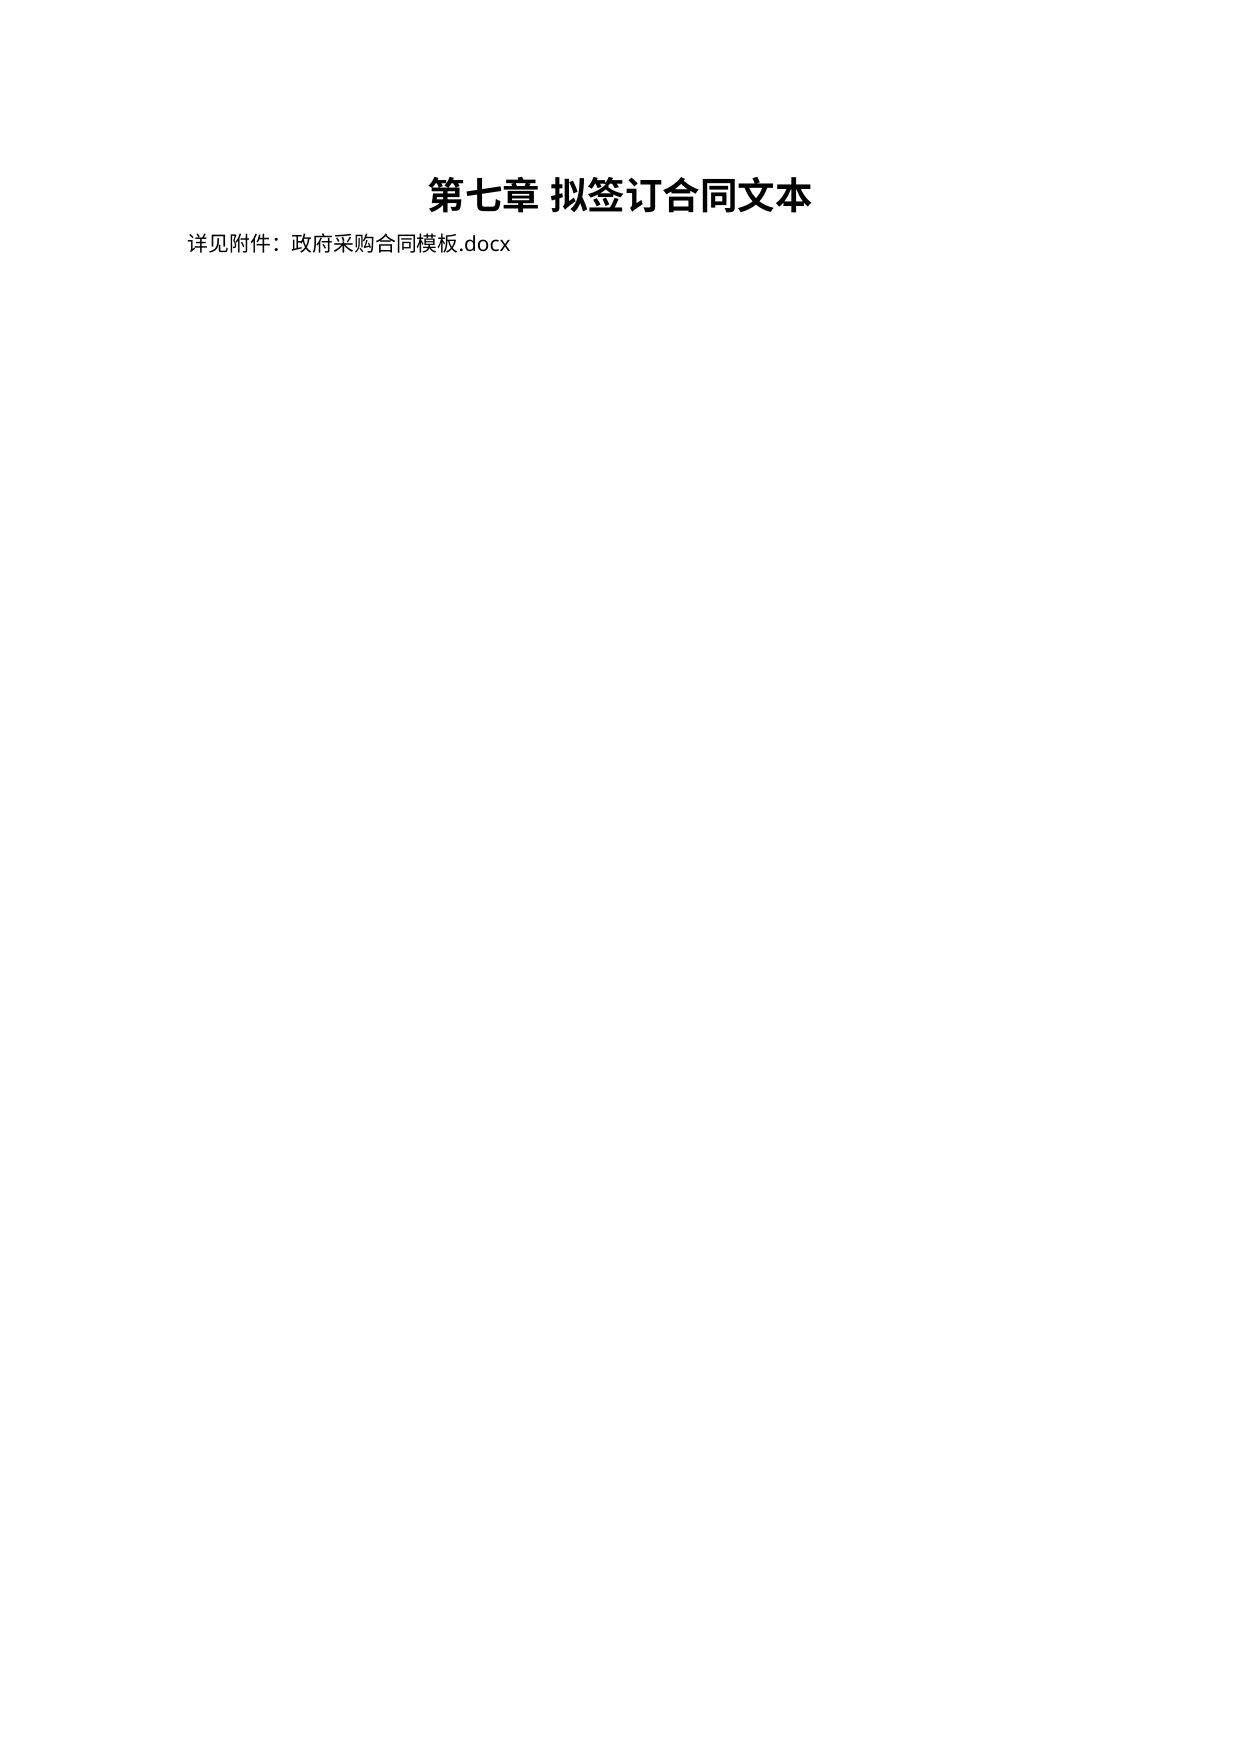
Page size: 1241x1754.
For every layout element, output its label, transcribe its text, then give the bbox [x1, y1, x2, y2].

text 第七章 拟签订合同文本 [187, 162, 1053, 227]
text 详见附件：政府采购合同模板.docx [187, 227, 1053, 259]
